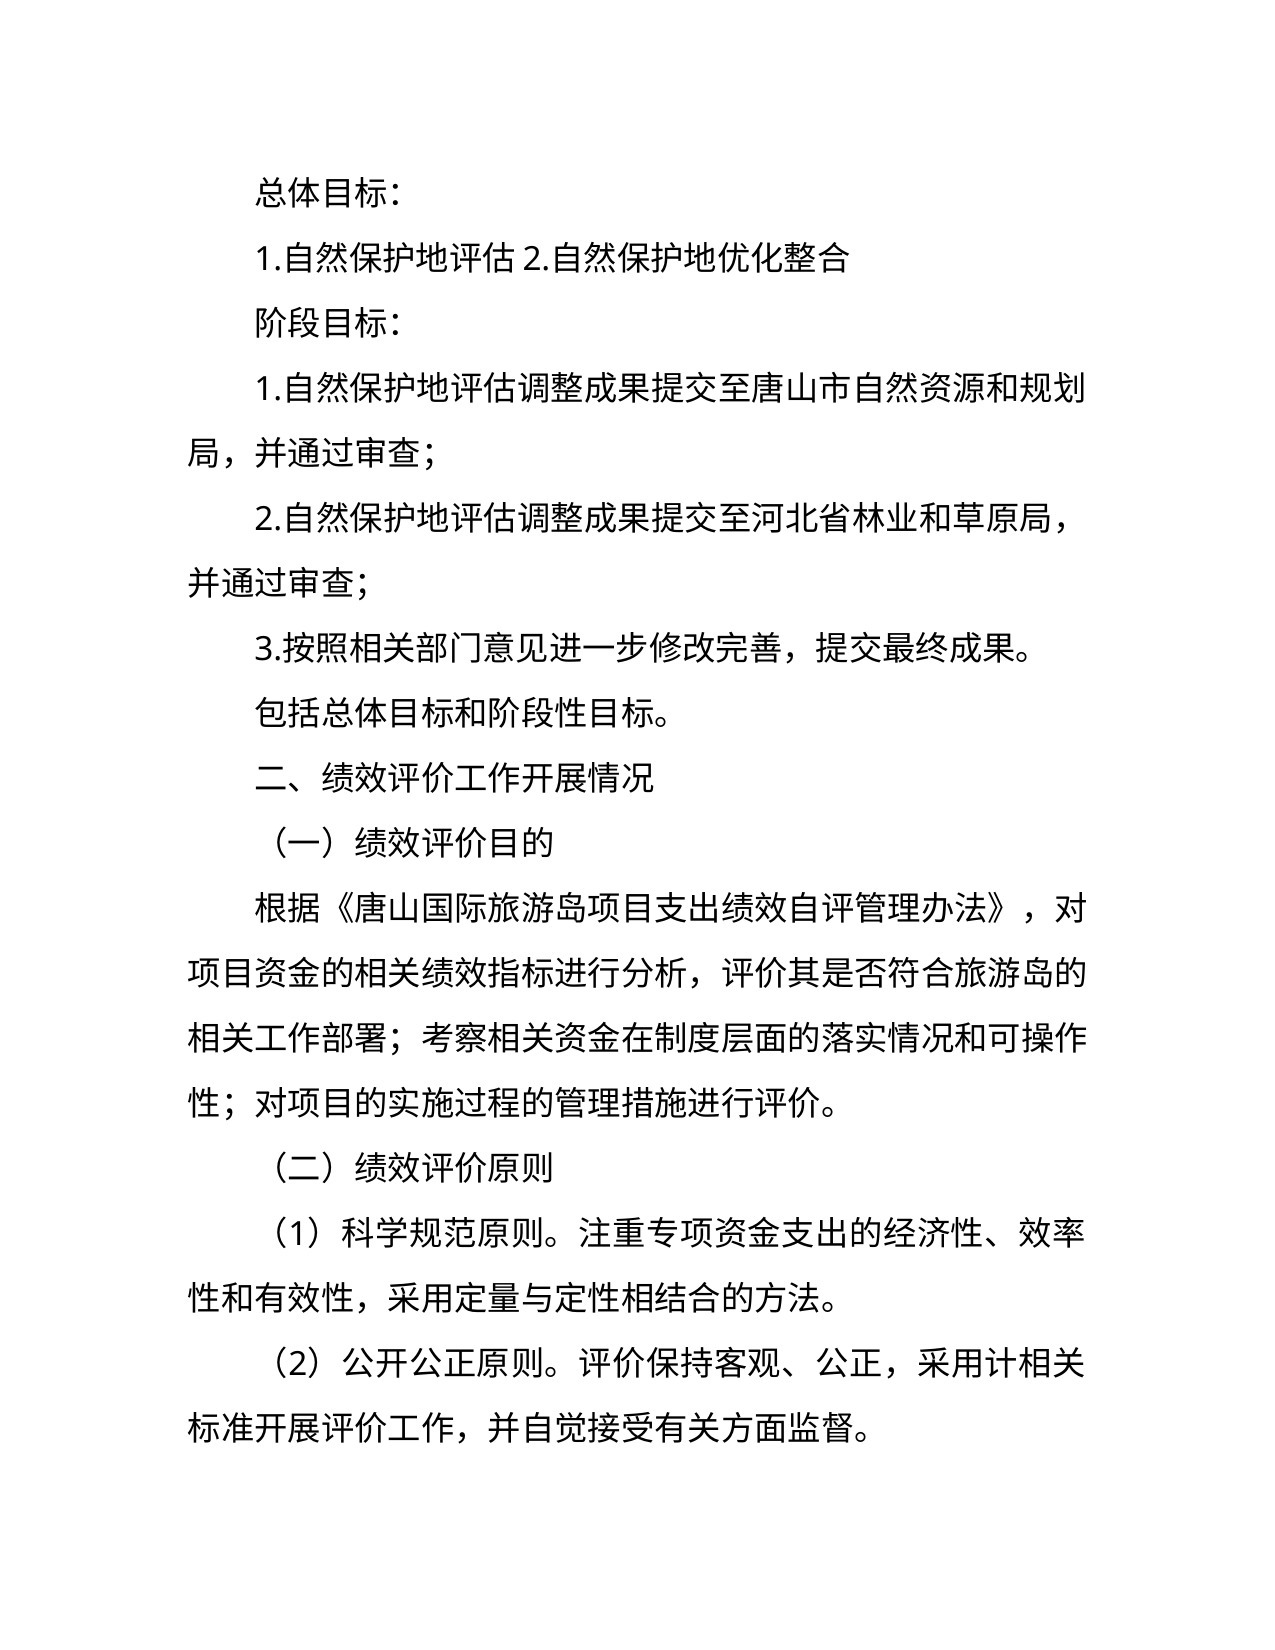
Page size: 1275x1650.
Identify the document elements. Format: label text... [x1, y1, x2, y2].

text 总体目标： [187, 159, 1087, 224]
text 1.自然保护地评估调整成果提交至唐山市自然资源和规划局，并通过审查； [187, 354, 1087, 484]
text （1）科学规范原则。注重专项资金支出的经济性、效率性和有效性，采用定量与定性相结合的方法。 [187, 1199, 1087, 1329]
text 2.自然保护地评估调整成果提交至河北省林业和草原局，并通过审查； [187, 484, 1087, 614]
text 3.按照相关部门意见进一步修改完善，提交最终成果。 [187, 614, 1087, 679]
text 1.自然保护地评估2.自然保护地优化整合 [187, 224, 1087, 289]
text （一）绩效评价目的 [187, 809, 1087, 874]
text 根据《唐山国际旅游岛项目支出绩效自评管理办法》，对项目资金的相关绩效指标进行分析，评价其是否符合旅游岛的相关工作部署；考察相关资金在制度层面的落实情况和可操作性；对项目的实施过程的管理措施进行评价。 [187, 874, 1087, 1134]
text （2）公开公正原则。评价保持客观、公正，采用计相关标准开展评价工作，并自觉接受有关方面监督。 [187, 1329, 1087, 1459]
text 二、绩效评价工作开展情况 [187, 744, 1087, 809]
text 包括总体目标和阶段性目标。 [187, 679, 1087, 744]
text 阶段目标： [187, 289, 1087, 354]
text （二）绩效评价原则 [187, 1134, 1087, 1199]
